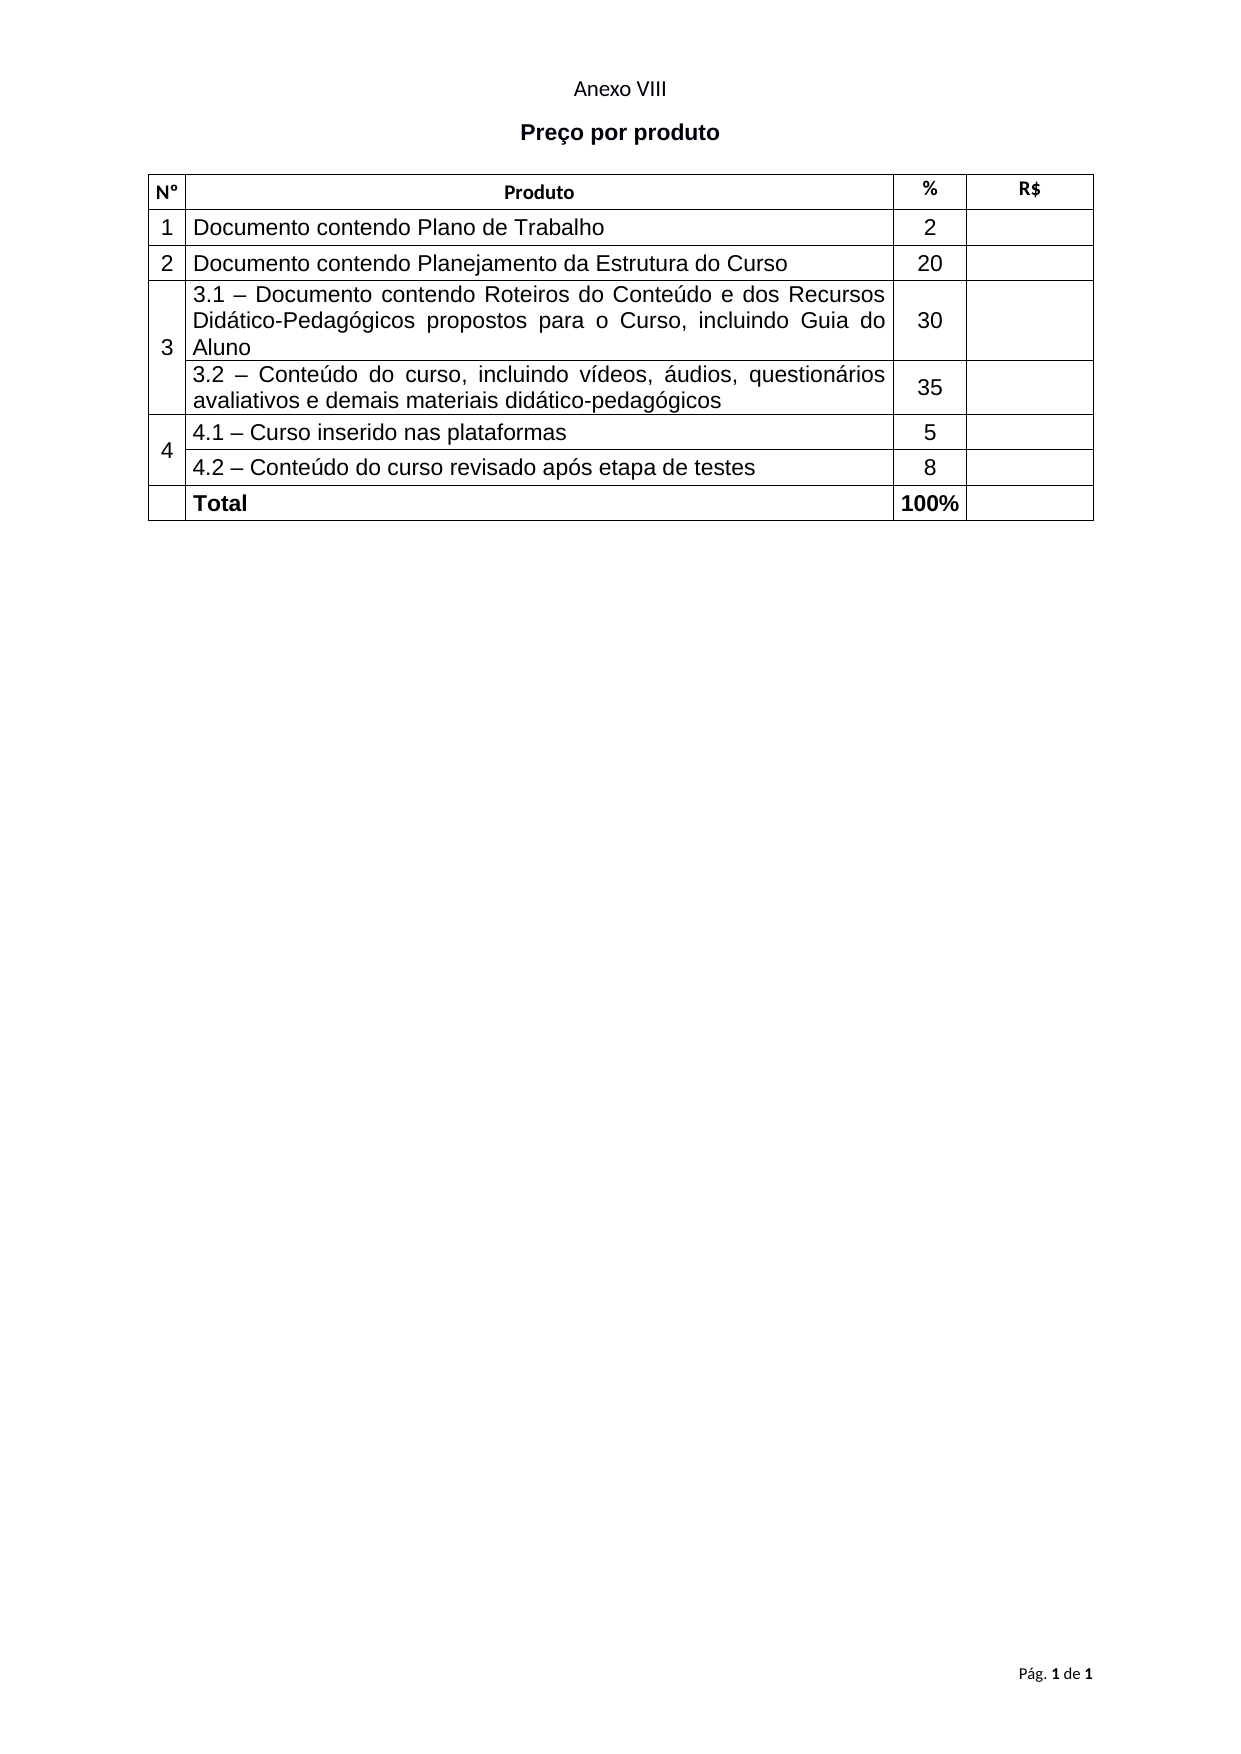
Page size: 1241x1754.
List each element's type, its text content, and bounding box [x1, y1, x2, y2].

table_cell Total [186, 486, 893, 520]
table_cell [967, 246, 1093, 280]
table_cell 3 [149, 281, 185, 414]
table_cell 8 [894, 450, 966, 485]
table_cell [967, 210, 1093, 244]
table_cell 1 [149, 210, 185, 244]
table_cell 4.2 – Conteúdo do curso revisado após etapa de testes [186, 450, 893, 485]
table_header Produto [186, 175, 893, 209]
table_cell [967, 281, 1093, 360]
table_cell 100% [894, 486, 966, 520]
table_cell [149, 486, 185, 520]
table_cell 3.1 – Documento contendo Roteiros do Conteúdo e dos Recursos Didático-Pedagógicos propostos para o Curso, incluindo Guia do Aluno [186, 281, 893, 360]
table_cell Documento contendo Plano de Trabalho [186, 210, 893, 244]
table_cell 3.2 – Conteúdo do curso, incluindo vídeos, áudios, questionários avaliativos e demais materiais didático-pedagógicos [186, 361, 893, 414]
table_cell 20 [894, 246, 966, 280]
table_cell 4.1 – Curso inserido nas plataformas [186, 415, 893, 449]
table_cell 30 [894, 281, 966, 360]
table_cell Documento contendo Planejamento da Estrutura do Curso [186, 246, 893, 280]
table_header % [894, 175, 966, 209]
table_cell 5 [894, 415, 966, 449]
table_header R$ [967, 175, 1093, 209]
table_cell 35 [894, 361, 966, 414]
table_header Nº [149, 175, 185, 209]
table_cell [967, 415, 1093, 449]
table_cell 4 [149, 415, 185, 485]
table_cell [967, 450, 1093, 485]
table_cell [967, 361, 1093, 414]
table_cell 2 [894, 210, 966, 244]
table_cell 2 [149, 246, 185, 280]
table_cell [967, 486, 1093, 520]
